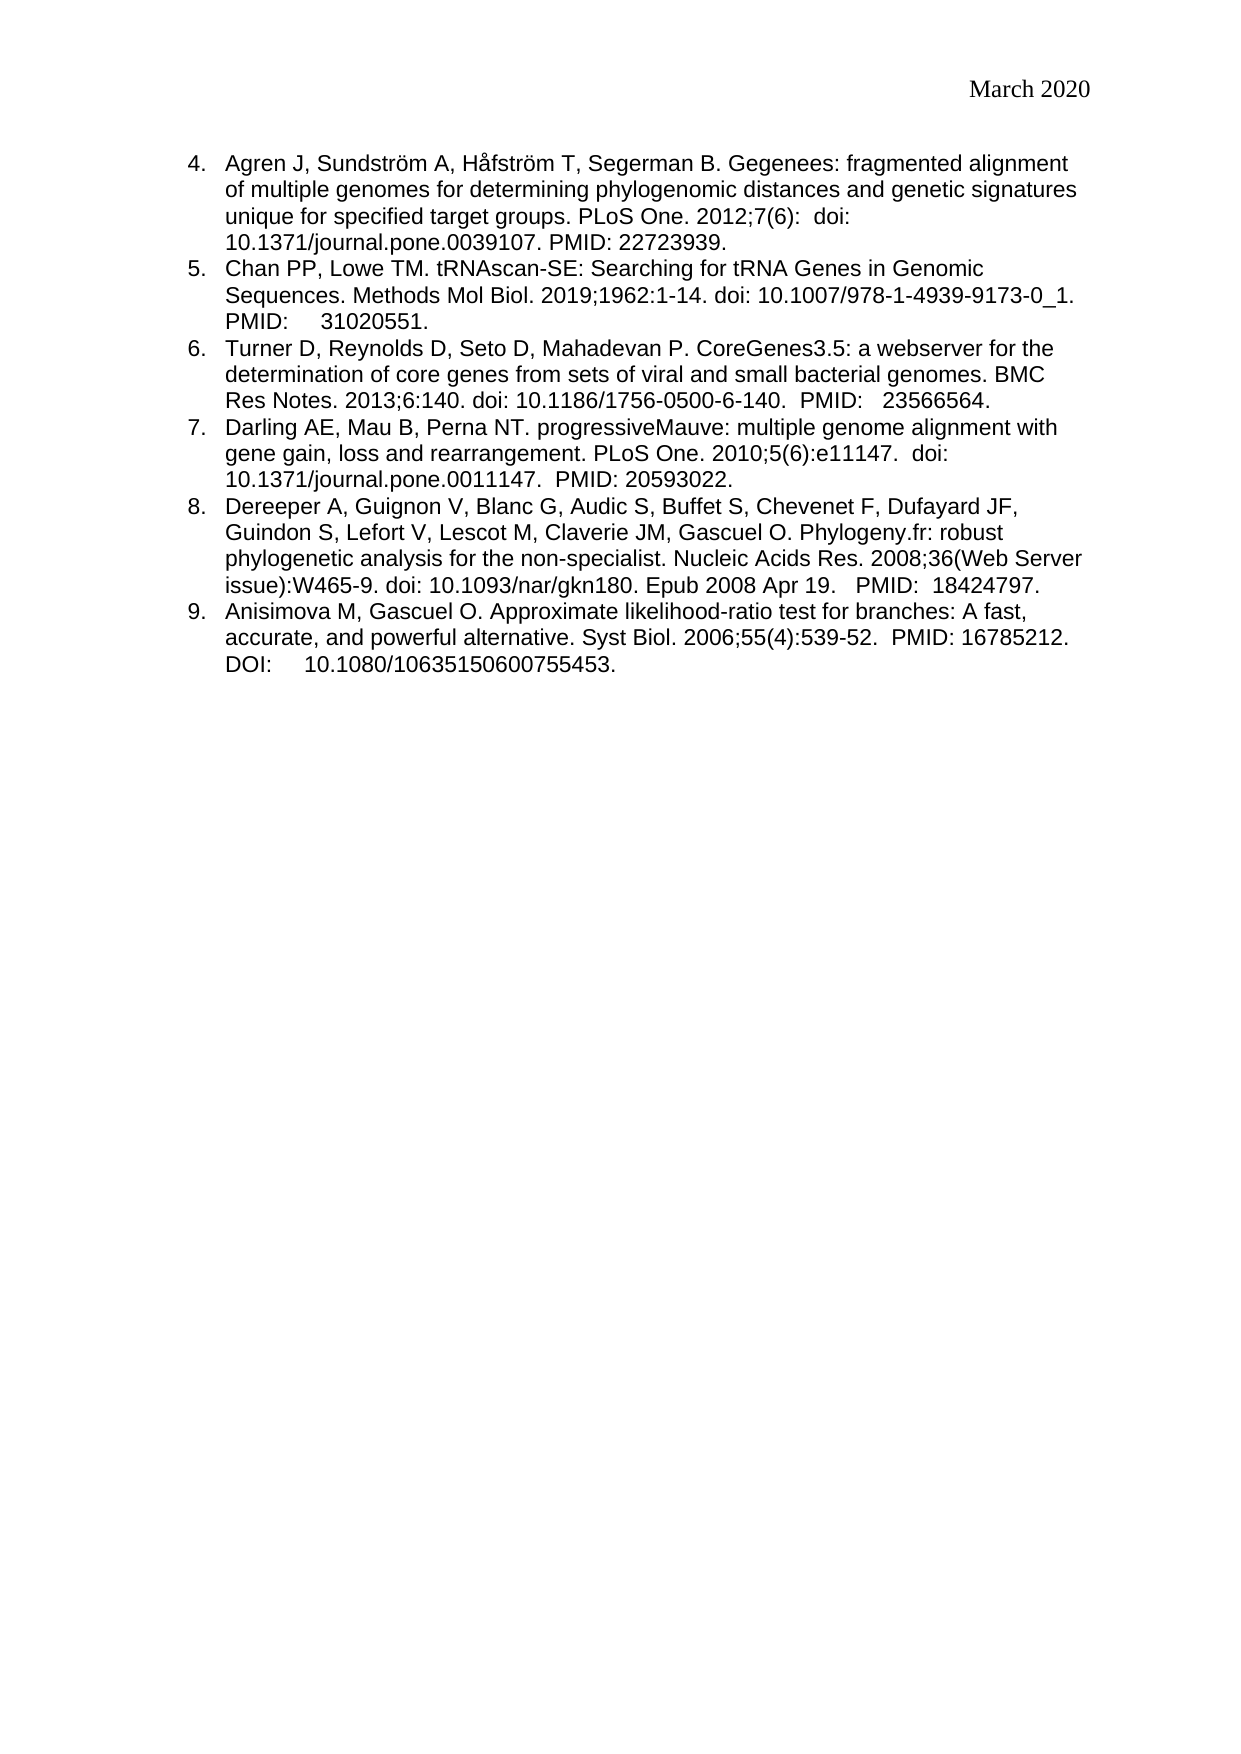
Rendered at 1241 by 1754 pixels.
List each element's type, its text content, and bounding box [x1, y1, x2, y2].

list Darling AE, Mau B, Perna NT. progressiveMauve: multiple genome alignment with gene gain, loss and rearrangement. PLoS One. 2010;5(6):e11147. doi: 10.1371/journal.pone.0011147. PMID: 20593022. [187, 413, 1090, 493]
list Anisimova M, Gascuel O. Approximate likelihood-ratio test for branches: A fast, accurate, and powerful alternative. Syst Biol. 2006;55(4):539-52. PMID: 16785212. DOI: 10.1080/10635150600755453. [187, 598, 1090, 677]
list Chan PP, Lowe TM. tRNAscan-SE: Searching for tRNA Genes in Genomic Sequences. Methods Mol Biol. 2019;1962:1-14. doi: 10.1007/978-1-4939-9173-0_1. PMID: 31020551. [187, 255, 1090, 334]
list Dereeper A, Guignon V, Blanc G, Audic S, Buffet S, Chevenet F, Dufayard JF, Guindon S, Lefort V, Lescot M, Claverie JM, Gascuel O. Phylogeny.fr: robust phylogenetic analysis for the non-specialist. Nucleic Acids Res. 2008;36(Web Server issue):W465-9. doi: 10.1093/nar/gkn180. Epub 2008 Apr 19. PMID: 18424797. [187, 493, 1090, 598]
list Agren J, Sundström A, Håfström T, Segerman B. Gegenees: fragmented alignment of multiple genomes for determining phylogenomic distances and genetic signatures unique for specified target groups. PLoS One. 2012;7(6): doi: 10.1371/journal.pone.0039107. PMID: 22723939. [187, 150, 1090, 255]
list Turner D, Reynolds D, Seto D, Mahadevan P. CoreGenes3.5: a webserver for the determination of core genes from sets of viral and small bacterial genomes. BMC Res Notes. 2013;6:140. doi: 10.1186/1756-0500-6-140. PMID: 23566564. [187, 334, 1090, 413]
